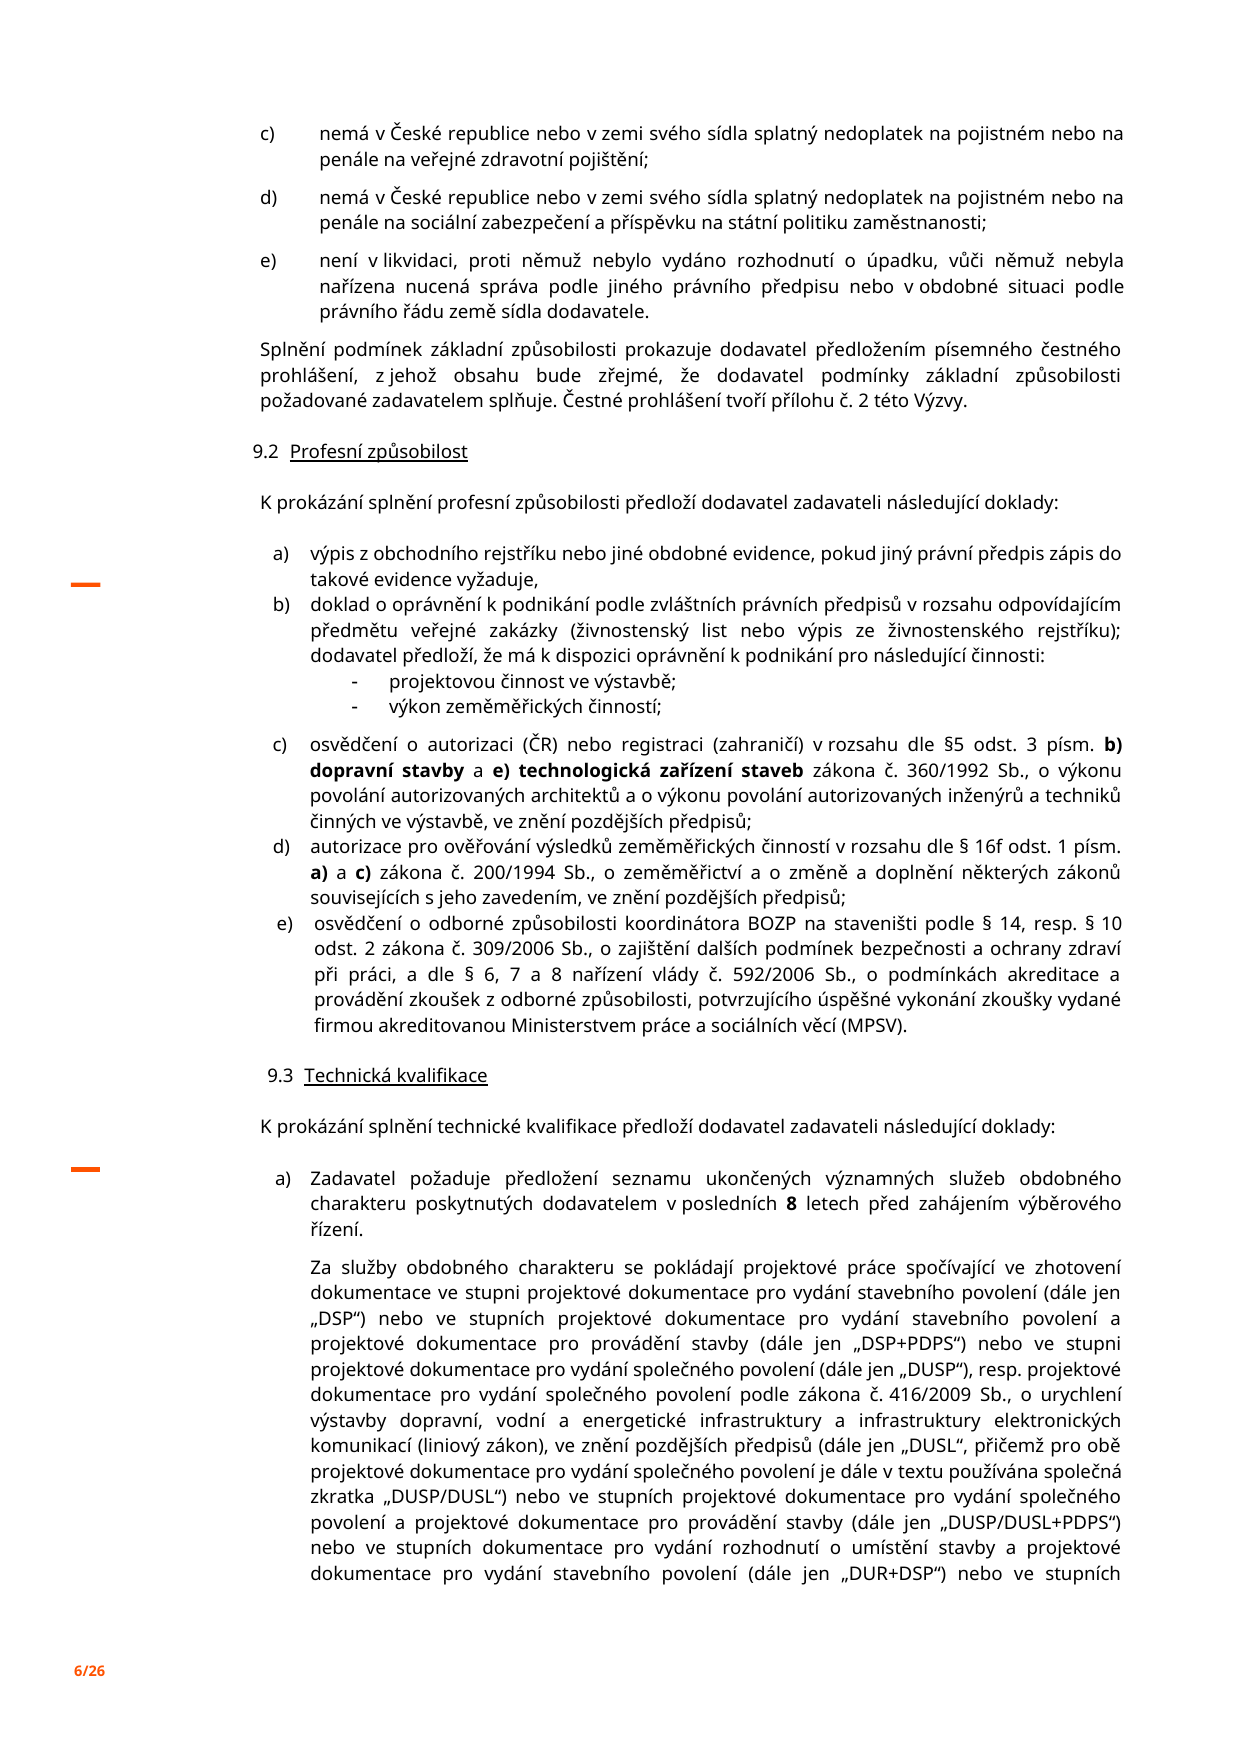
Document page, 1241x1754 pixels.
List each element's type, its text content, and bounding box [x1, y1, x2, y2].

list projektovou činnost ve výstavbě; [351, 668, 1122, 693]
list výkon zeměměřických činností; [351, 693, 1122, 719]
text K prokázání splnění technické kvalifikace předloží dodavatel zadavateli následující doklady: [260, 1114, 1122, 1139]
list osvědčení o autorizaci (ČR) nebo registraci (zahraničí) v rozsahu dle §5 odst. 3 písm. b) dopravní stavby a e) technologická zařízení staveb zákona č. 360/1992 Sb., o výkonu povolání autorizovaných architektů a o výkonu povolání autorizovaných inženýrů a techniků činných ve výstavbě, ve znění pozdějších předpisů; [272, 732, 1122, 834]
text Splnění podmínek základní způsobilosti prokazuje dodavatel předložením písemného čestného prohlášení, z jehož obsahu bude zřejmé, že dodavatel podmínky základní způsobilosti požadované zadavatelem splňuje. Čestné prohlášení tvoří přílohu č. 2 této Výzvy. [260, 337, 1122, 413]
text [310, 1254, 1122, 1586]
list osvědčení o odborné způsobilosti koordinátora BOZP na staveništi podle § 14, resp. § 10 odst. 2 zákona č. 309/2006 Sb., o zajištění dalších podmínek bezpečnosti a ochrany zdraví při práci, a dle § 6, 7 a 8 nařízení vlády č. 592/2006 Sb., o podmínkách akreditace a provádění zkoušek z odborné způsobilosti, potvrzujícího úspěšné vykonání zkoušky vydané firmou akreditovanou Ministerstvem práce a sociálních věcí (MPSV). [276, 910, 1122, 1038]
text K prokázání splnění profesní způsobilosti předloží dodavatel zadavateli následující doklady: [260, 489, 1122, 515]
text e) není v likvidaci, proti němuž nebylo vydáno rozhodnutí o úpadku, vůči němuž nebyla nařízena nucená správa podle jiného právního předpisu nebo v obdobné situaci podle právního řádu země sídla dodavatele. [260, 248, 1124, 324]
list Technická kvalifikace [267, 1063, 1122, 1088]
text d) nemá v České republice nebo v zemi svého sídla splatný nedoplatek na pojistném nebo na penále na sociální zabezpečení a příspěvku na státní politiku zaměstnanosti; [260, 184, 1124, 235]
list doklad o oprávnění k podnikání podle zvláštních právních předpisů v rozsahu odpovídajícím předmětu veřejné zakázky (živnostenský list nebo výpis ze živnostenského rejstříku); dodavatel předloží, že má k dispozici oprávnění k podnikání pro následující činnosti: [273, 591, 1122, 668]
text c) nemá v České republice nebo v zemi svého sídla splatný nedoplatek na pojistném nebo na penále na veřejné zdravotní pojištění; [260, 121, 1124, 172]
list Zadavatel požaduje předložení seznamu ukončených významných služeb obdobného charakteru poskytnutých dodavatelem v posledních 8 letech před zahájením výběrového řízení. [275, 1165, 1122, 1241]
list výpis z obchodního rejstříku nebo jiné obdobné evidence, pokud jiný právní předpis zápis do takové evidence vyžaduje, [273, 540, 1122, 591]
list Profesní způsobilost [252, 438, 1122, 464]
list autorizace pro ověřování výsledků zeměměřických činností v rozsahu dle § 16f odst. 1 písm. a) a c) zákona č. 200/1994 Sb., o zeměměřictví a o změně a doplnění některých zákonů souvisejících s jeho zavedením, ve znění pozdějších předpisů; [273, 834, 1122, 910]
